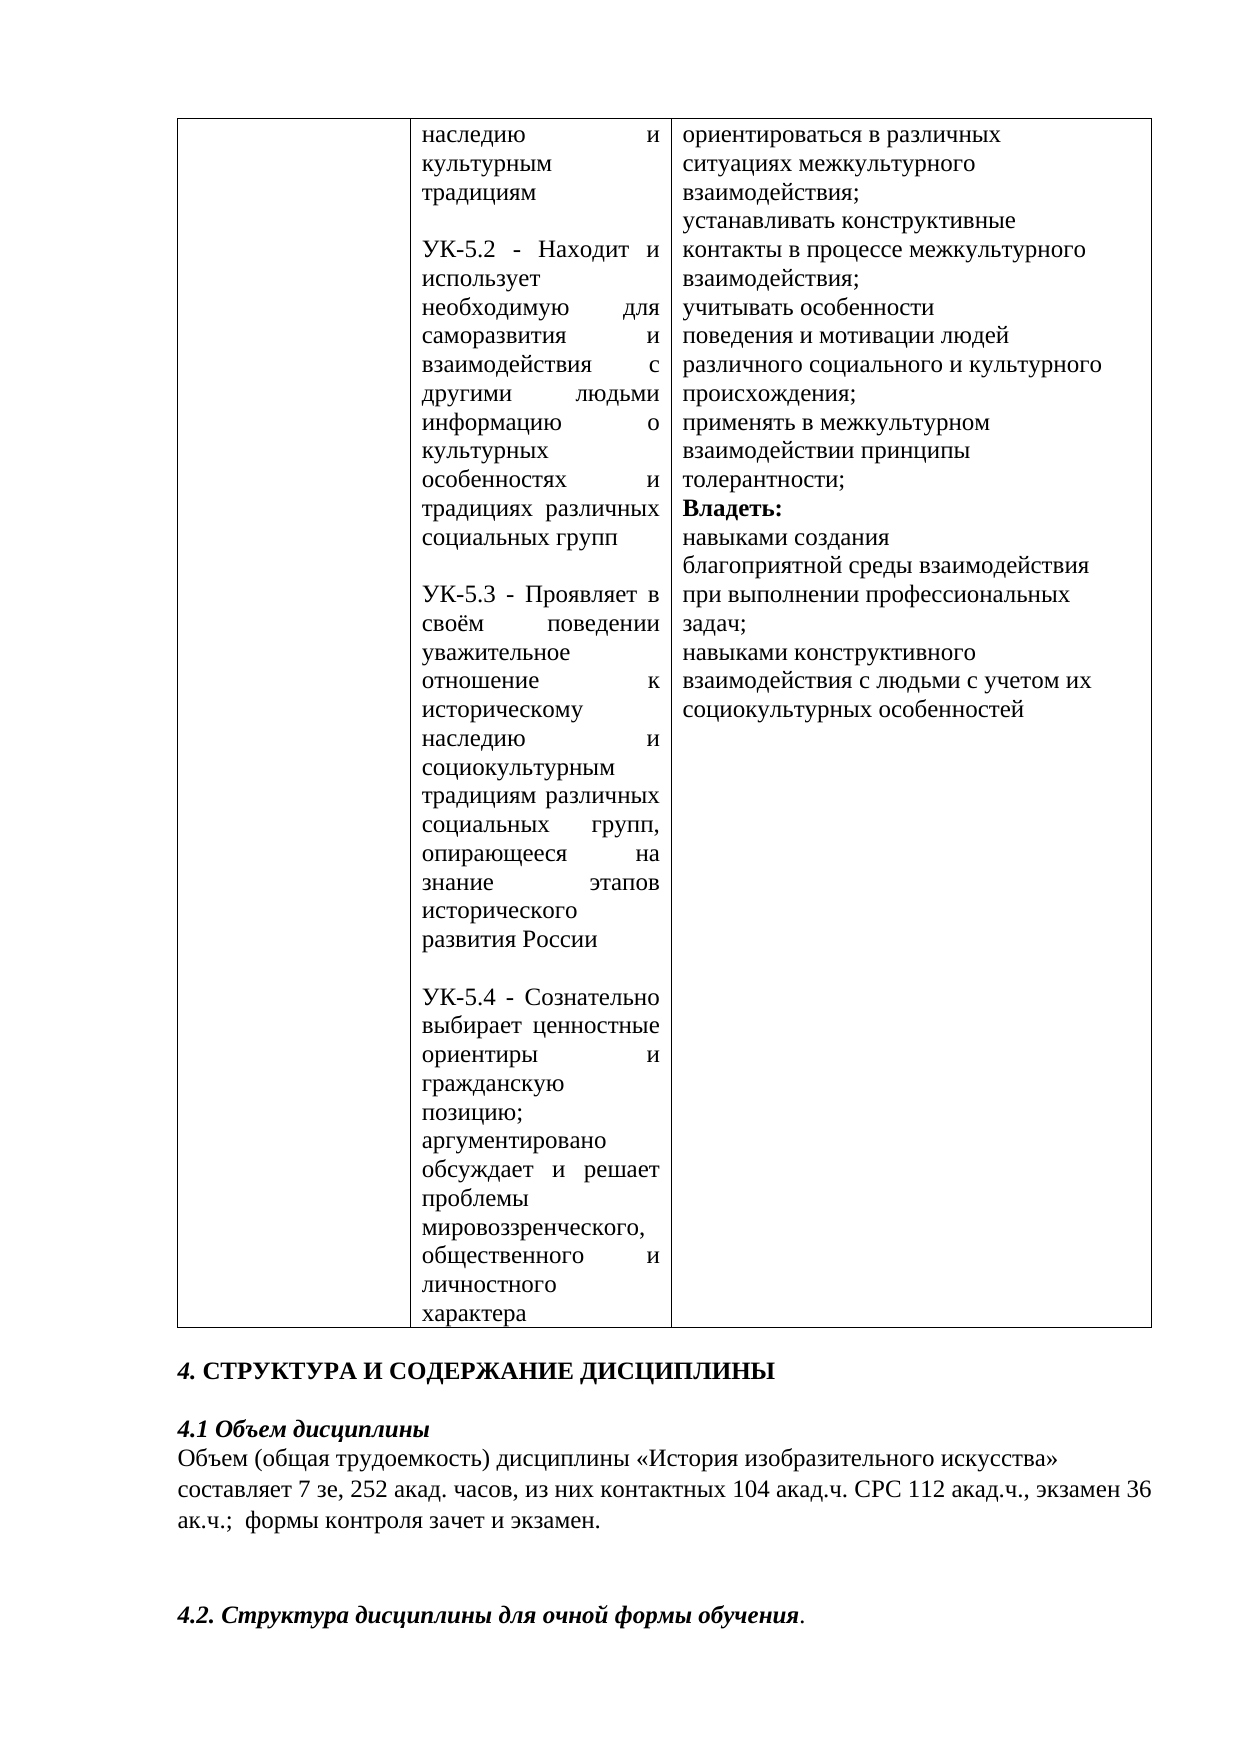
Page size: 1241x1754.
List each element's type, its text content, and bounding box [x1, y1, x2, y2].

text Объем (общая трудоемкость) дисциплины «История изобразительного искусства» составляет 7 зе, 252 акад. часов, из них контактных 104 акад.ч. СРС 112 акад.ч., экзамен 36 ак.ч.; формы контроля зачет и экзамен. [177, 1443, 1152, 1533]
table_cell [411, 119, 671, 1327]
text 4.2. Структура дисциплины для очной формы обучения. [177, 1600, 1152, 1629]
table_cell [672, 119, 1151, 1327]
text 4. СТРУКТУРА И СОДЕРЖАНИЕ ДИСЦИПЛИНЫ [177, 1356, 1152, 1385]
text 4.1 Объем дисциплины [177, 1414, 1152, 1443]
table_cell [178, 119, 410, 1327]
